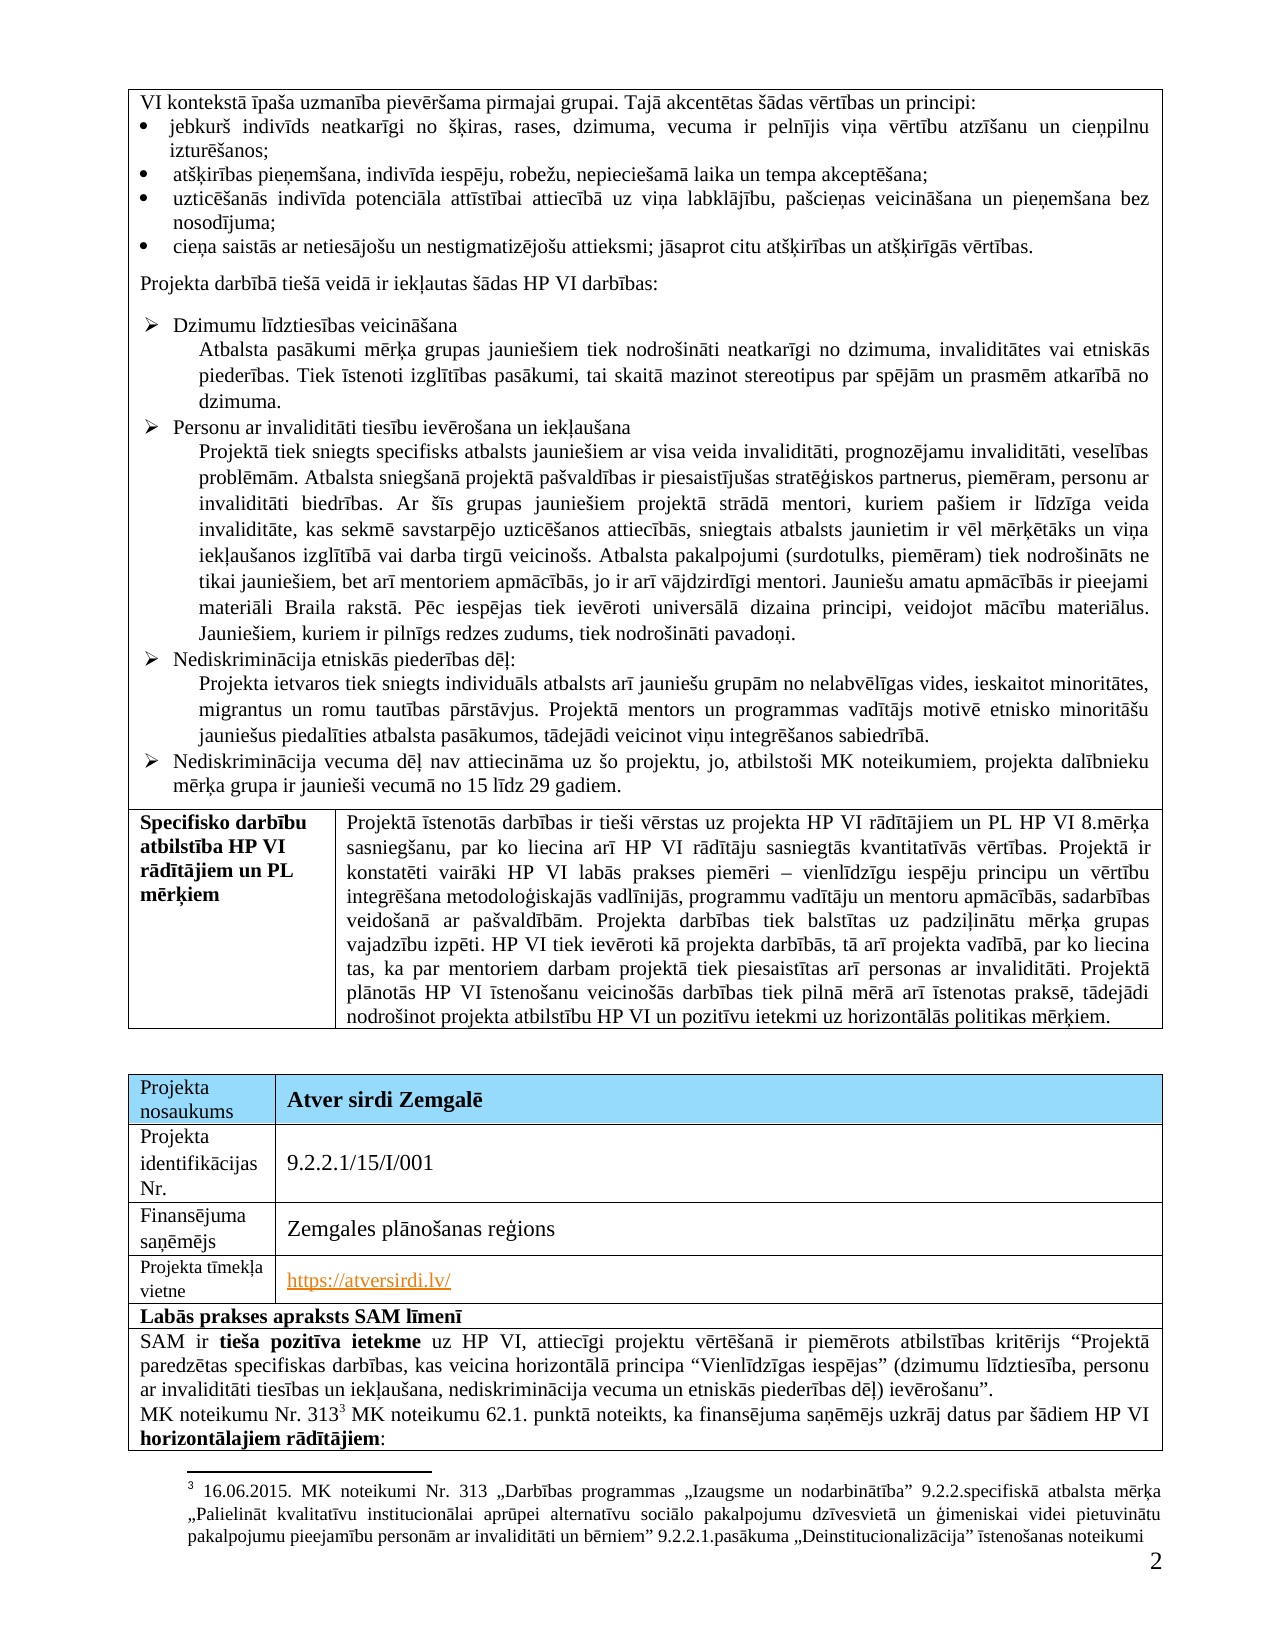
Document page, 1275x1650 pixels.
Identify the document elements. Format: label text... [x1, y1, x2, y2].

table_cell Finansējuma saņēmējs [129, 1203, 275, 1255]
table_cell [129, 90, 1162, 809]
table_header Atver sirdi Zemgalē [276, 1075, 1162, 1123]
table_cell Projektā īstenotās darbības ir tieši vērstas uz projekta HP VI rādītājiem un PL HP VI 8.mērķa sasniegšanu, par ko liecina arī HP VI rādītāju sasniegtās kvantitatīvās vērtības. Projektā ir konstatēti vairāki HP VI labās prakses piemēri – vienlīdzīgu iespēju principu un vērtību integrēšana metodoloģiskajās vadlīnijās, programmu vadītāju un mentoru apmācībās, sadarbības veidošanā ar pašvaldībām. Projekta darbības tiek balstītas uz padziļinātu mērķa grupas vajadzību izpēti. HP VI tiek ievēroti kā projekta darbībās, tā arī projekta vadībā, par ko liecina tas, ka par mentoriem darbam projektā tiek piesaistītas arī personas ar invaliditāti. Projektā plānotās HP VI īstenošanu veicinošās darbības tiek pilnā mērā arī īstenotas praksē, tādejādi nodrošinot projekta atbilstību HP VI un pozitīvu ietekmi uz horizontālās politikas mērķiem. [336, 810, 1162, 1028]
table_cell Projekta identifikācijas Nr. [129, 1125, 275, 1202]
table_cell https://atversirdi.lv/ [276, 1256, 1162, 1303]
table_cell Labās prakses apraksts SAM līmenī [129, 1304, 1162, 1328]
table_cell Specifisko darbību atbilstība HP VI rādītājiem un PL mērķiem [129, 810, 335, 1028]
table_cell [129, 1329, 1162, 1449]
table_header Projekta nosaukums [129, 1075, 275, 1123]
table_cell Projekta tīmekļa vietne [129, 1256, 275, 1303]
table_cell 9.2.2.1/15/I/001 [276, 1125, 1162, 1202]
table_cell Zemgales plānošanas reģions [276, 1203, 1162, 1255]
